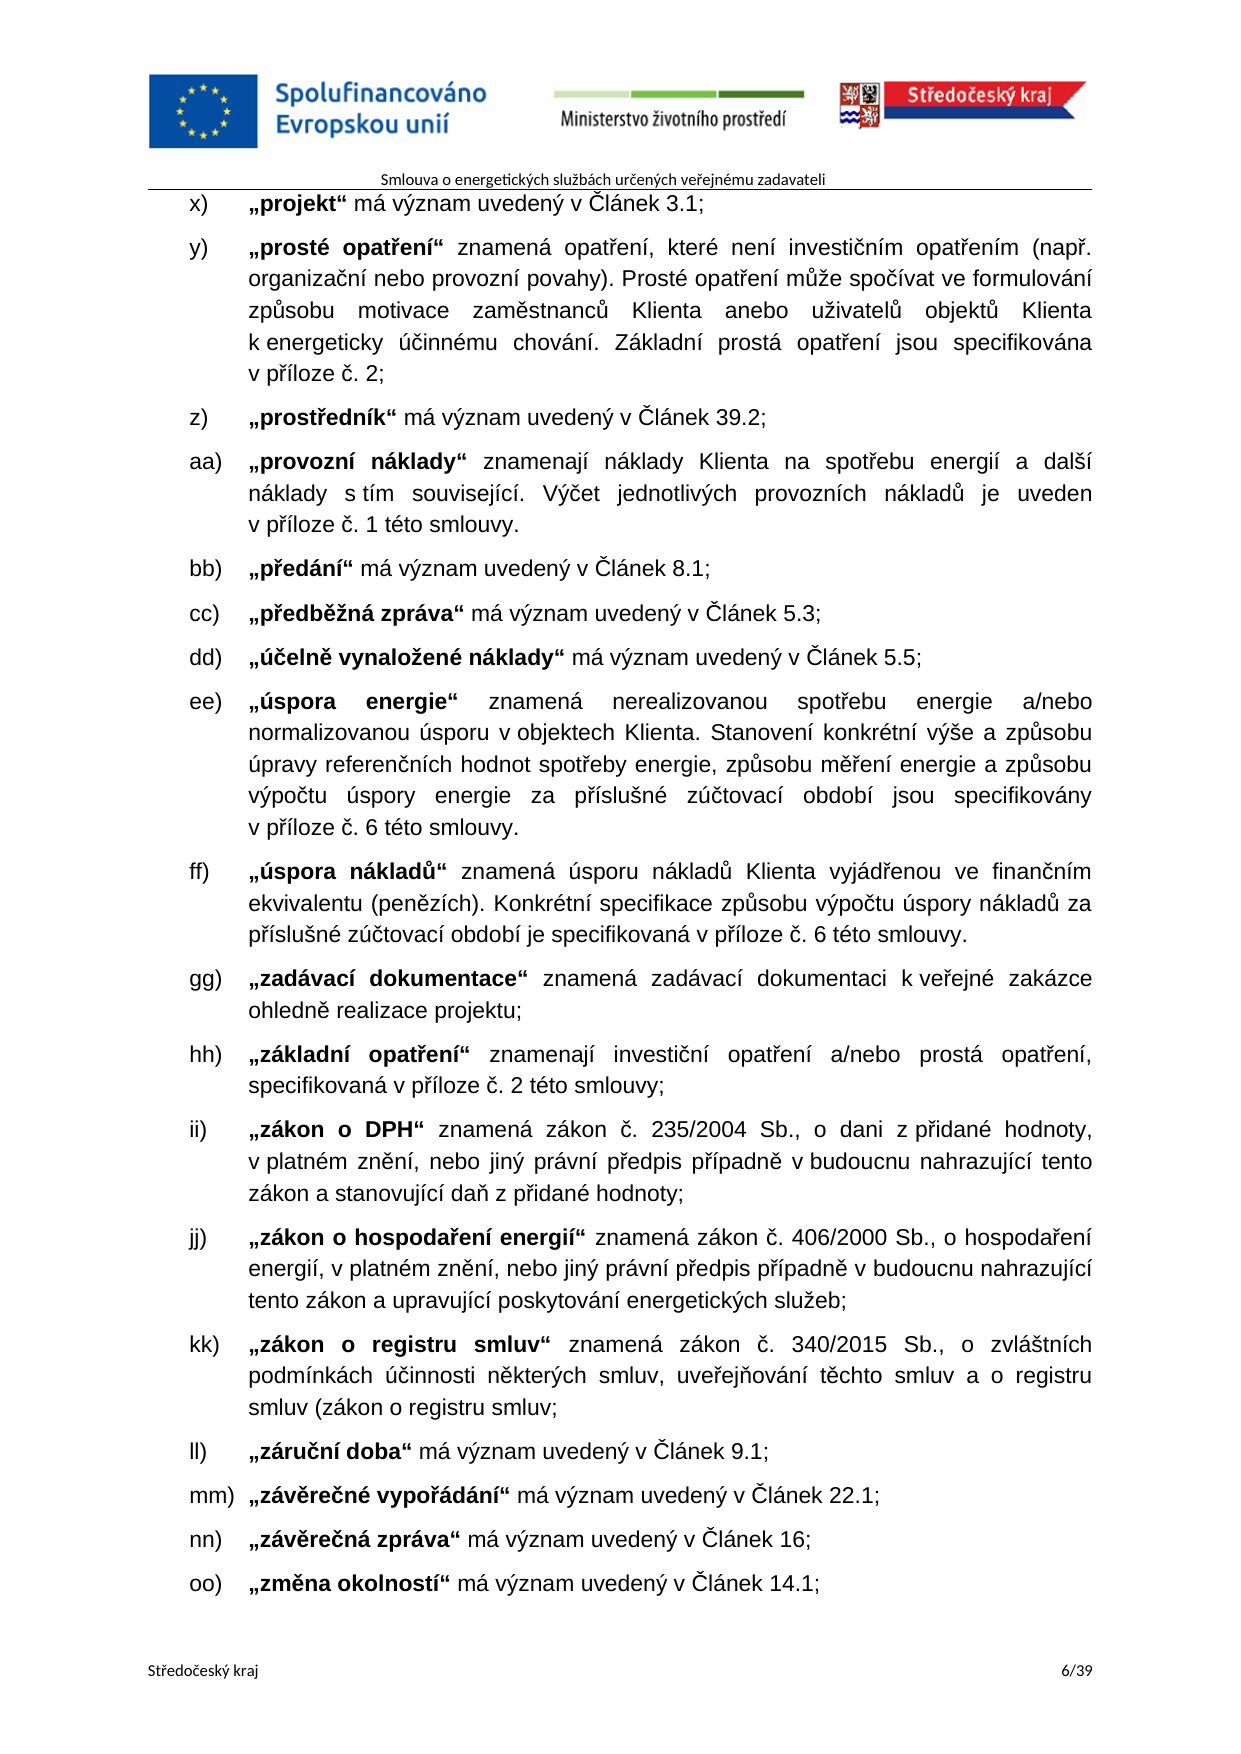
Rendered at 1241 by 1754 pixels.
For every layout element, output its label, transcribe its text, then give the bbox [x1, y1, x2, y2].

subtitle „zadávací dokumentace“ znamená zadávací dokumentaci k veřejné zakázce ohledně realizace projektu; [189, 965, 1092, 1023]
subtitle „projekt“ má význam uvedený v Článek 3.1; [189, 190, 1092, 216]
subtitle „základní opatření“ znamenají investiční opatření a/nebo prostá opatření, specifikovaná v příloze č. 2 této smlouvy; [189, 1041, 1092, 1099]
subtitle „zákon o DPH“ znamená zákon č. 235/2004 Sb., o dani z přidané hodnoty, v platném znění, nebo jiný právní předpis případně v budoucnu nahrazující tento zákon a stanovující daň z přidané hodnoty; [189, 1116, 1092, 1206]
subtitle „zákon o hospodaření energií“ znamená zákon č. 406/2000 Sb., o hospodaření energií, v platném znění, nebo jiný právní předpis případně v budoucnu nahrazující tento zákon a upravující poskytování energetických služeb; [189, 1223, 1092, 1313]
subtitle „předběžná zpráva“ má význam uvedený v Článek 5.3; [189, 599, 1092, 626]
subtitle „účelně vynaložené náklady“ má význam uvedený v Článek 5.5; [189, 643, 1092, 670]
subtitle „úspora nákladů“ znamená úsporu nákladů Klienta vyjádřenou ve finančním ekvivalentu (penězích). Konkrétní specifikace způsobu výpočtu úspory nákladů za příslušné zúčtovací období je specifikovaná v příloze č. 6 této smlouvy. [189, 858, 1092, 947]
subtitle „záruční doba“ má význam uvedený v Článek 9.1; [189, 1438, 1092, 1464]
subtitle „provozní náklady“ znamenají náklady Klienta na spotřebu energií a další náklady s tím související. Výčet jednotlivých provozních nákladů je uveden v příloze č. 1 této smlouvy. [189, 448, 1092, 538]
subtitle „prosté opatření“ znamená opatření, které není investičním opatřením (např. organizační nebo provozní povahy). Prosté opatření může spočívat ve formulování způsobu motivace zaměstnanců Klienta anebo uživatelů objektů Klienta k energeticky účinnému chování. Základní prostá opatření jsou specifikována v příloze č. 2; [189, 234, 1092, 386]
subtitle „změna okolností“ má význam uvedený v Článek 14.1; [189, 1570, 1092, 1596]
subtitle „závěrečná zpráva“ má význam uvedený v Článek 16; [189, 1526, 1092, 1552]
subtitle „úspora energie“ znamená nerealizovanou spotřebu energie a/nebo normalizovanou úsporu v objektech Klienta. Stanovení konkrétní výše a způsobu úpravy referenčních hodnot spotřeby energie, způsobu měření energie a způsobu výpočtu úspory energie za příslušné zúčtovací období jsou specifikovány v příloze č. 6 této smlouvy. [189, 688, 1092, 840]
subtitle „předání“ má význam uvedený v Článek 8.1; [189, 555, 1092, 582]
picture [147, 73, 1103, 149]
subtitle „prostředník“ má význam uvedený v Článek 39.2; [189, 404, 1092, 431]
subtitle „závěrečné vypořádání“ má význam uvedený v Článek 22.1; [189, 1482, 1092, 1508]
subtitle „zákon o registru smluv“ znamená zákon č. 340/2015 Sb., o zvláštních podmínkách účinnosti některých smluv, uveřejňování těchto smluv a o registru smluv (zákon o registru smluv; [189, 1331, 1092, 1420]
